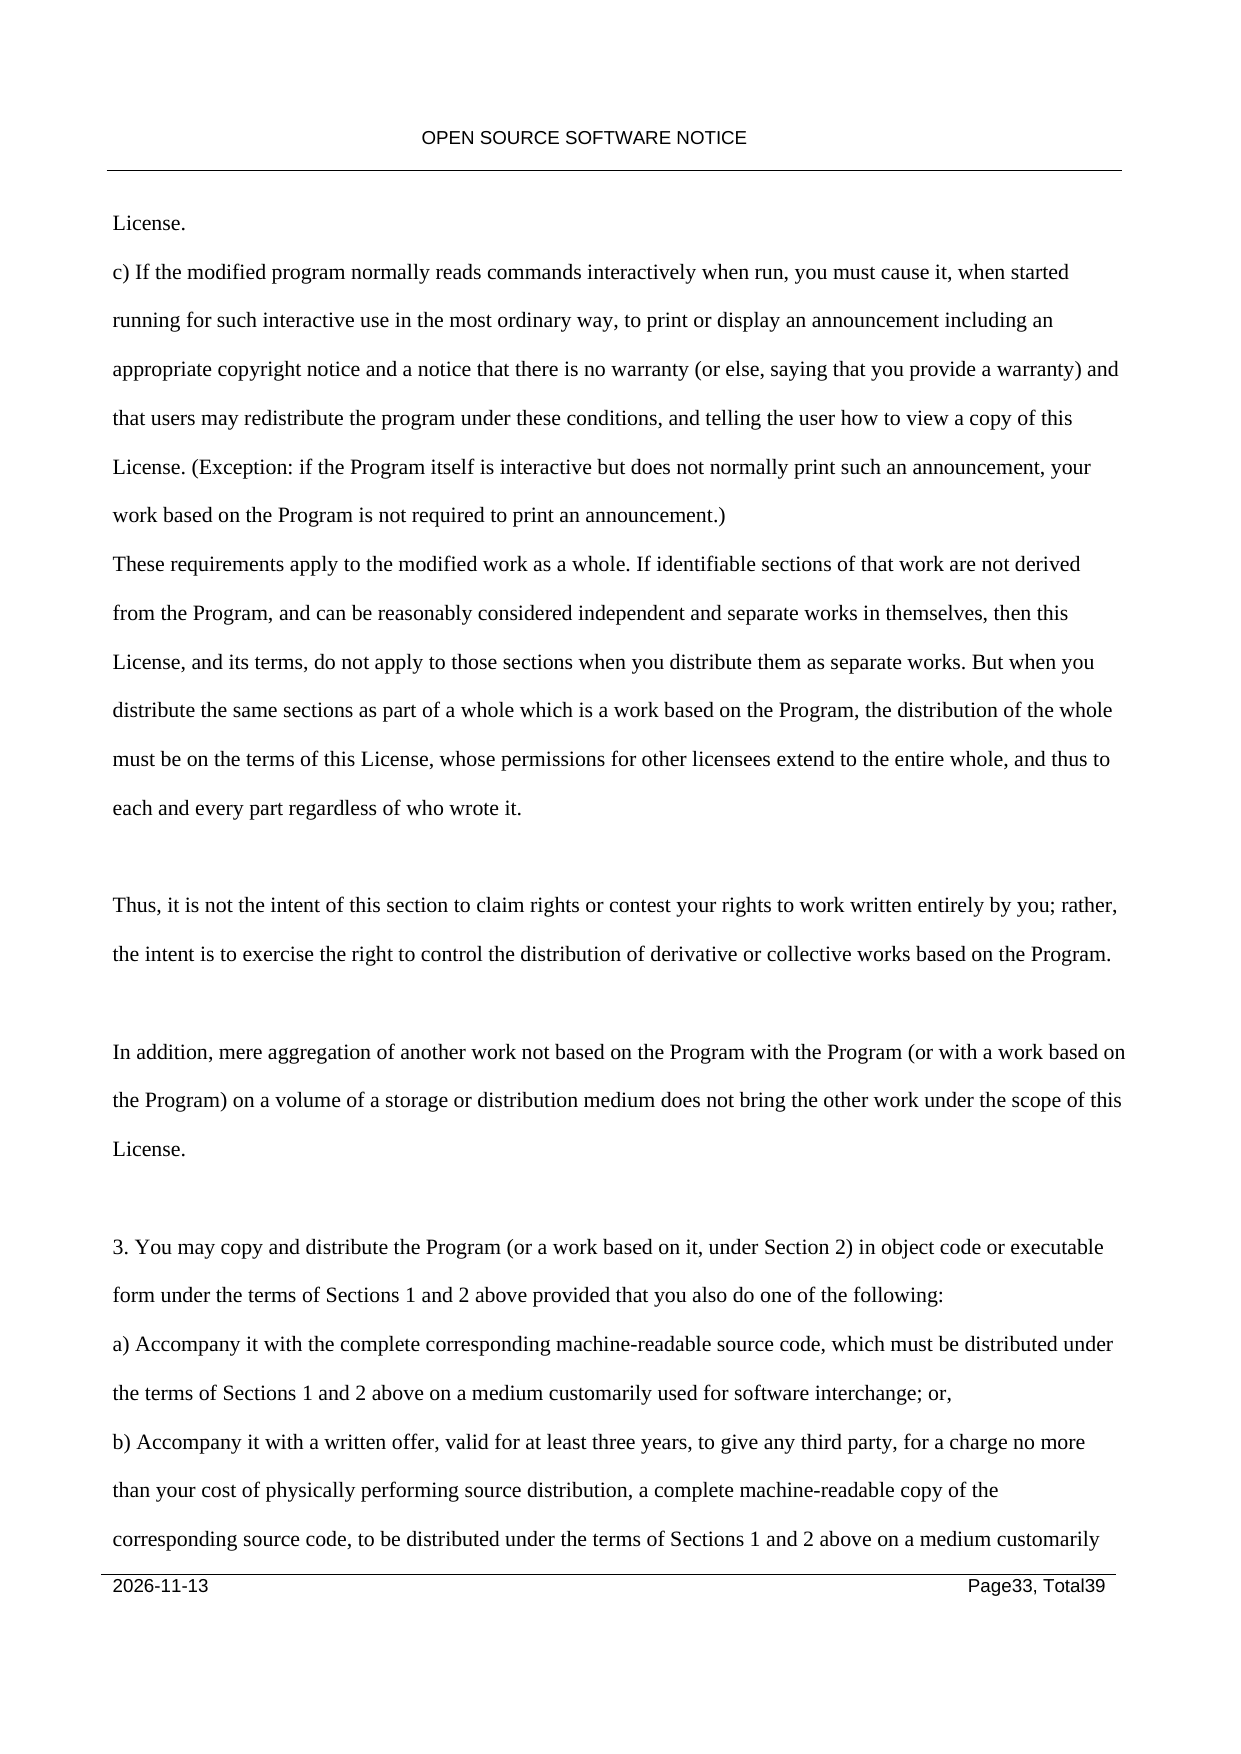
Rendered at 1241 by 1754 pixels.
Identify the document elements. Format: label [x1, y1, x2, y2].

text [112, 206, 1128, 1555]
